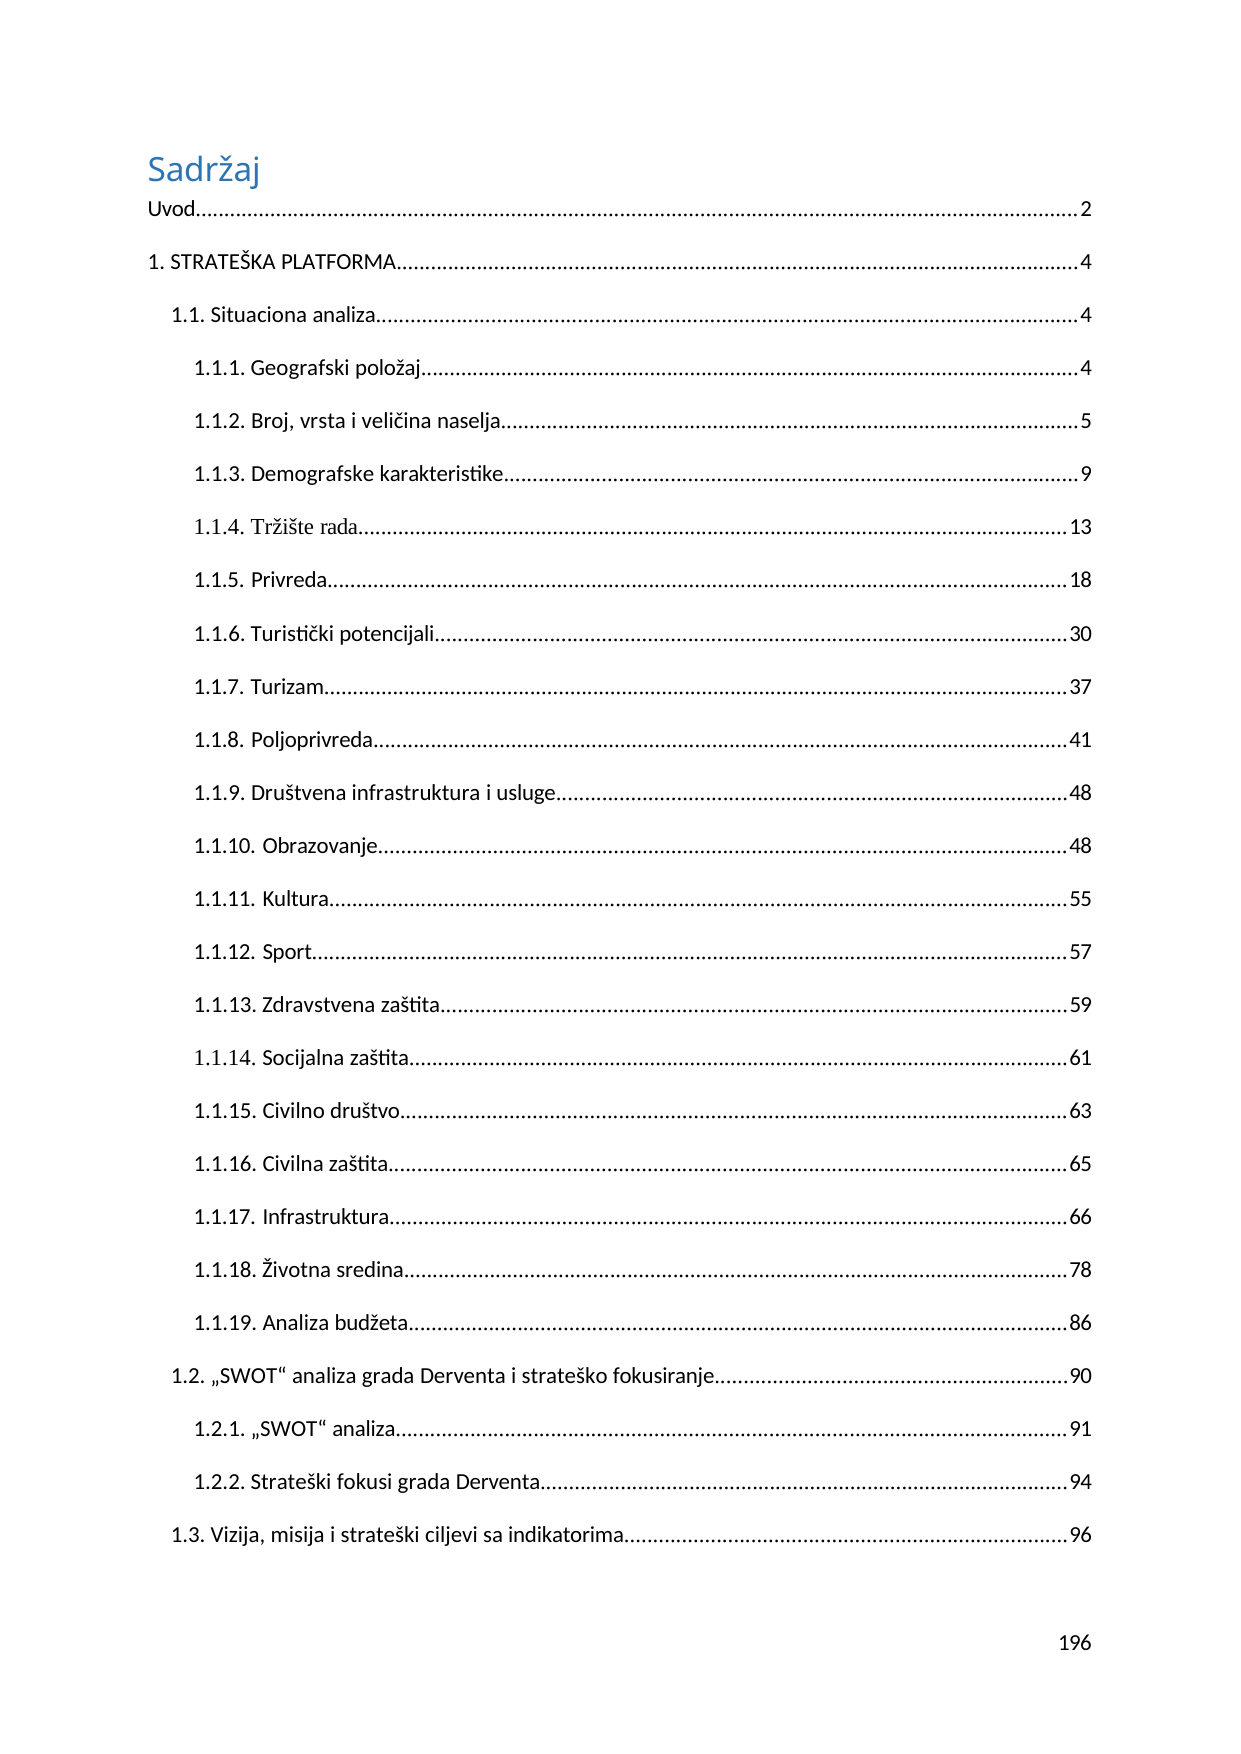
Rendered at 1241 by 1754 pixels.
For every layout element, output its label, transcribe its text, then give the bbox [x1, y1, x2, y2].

text Sadržaj [147, 146, 1196, 191]
